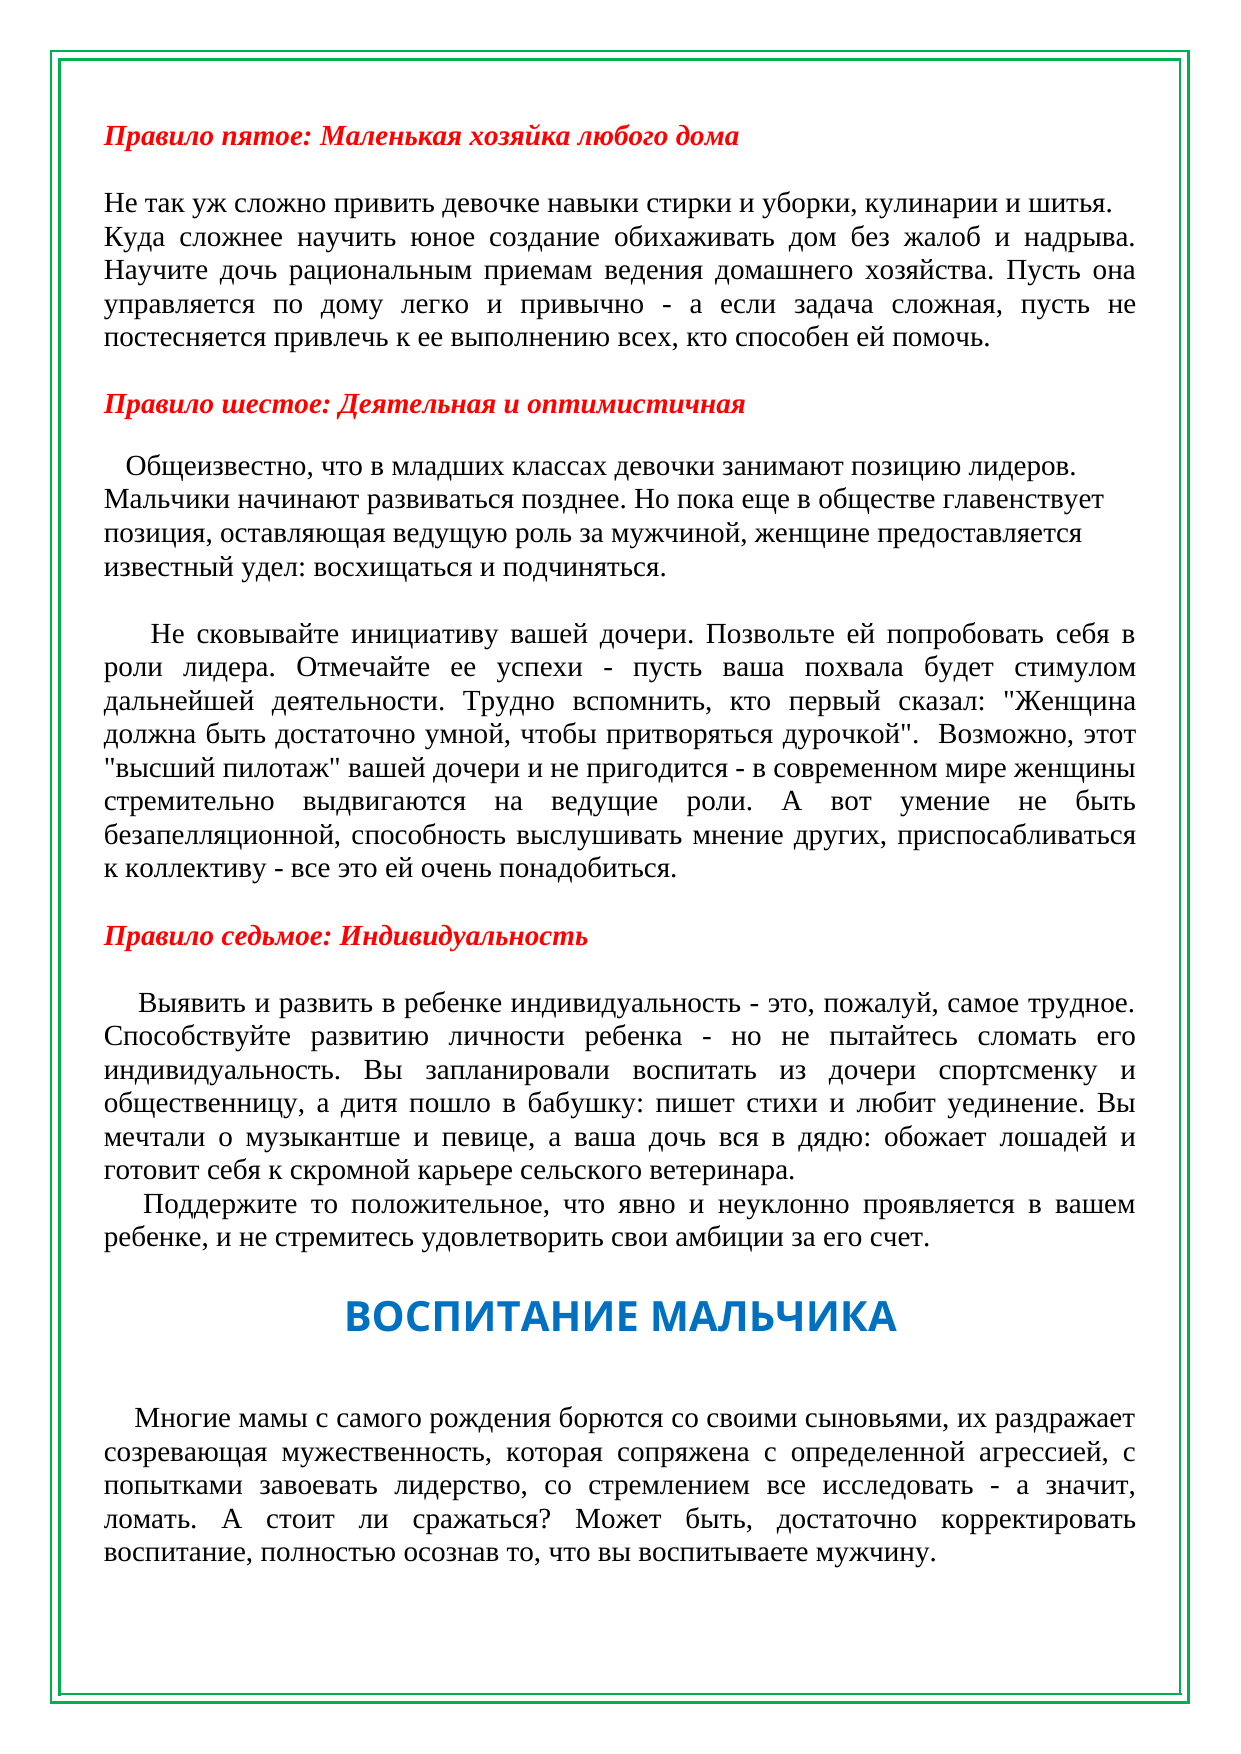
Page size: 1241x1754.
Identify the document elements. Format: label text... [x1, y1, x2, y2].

text Правило седьмое: Индивидуальность [103, 918, 1137, 951]
text Не сковывайте инициативу вашей дочери. Позвольте ей попробовать себя в роли лидера. Отмечайте ее успехи - пусть ваша похвала будет стимулом дальнейшей деятельности. Трудно вспомнить, кто первый сказал: "Женщина должна быть достаточно умной, чтобы притворяться дурочкой". Возможно, этот "высший пилотаж" вашей дочери и не пригодится - в современном мире женщины стремительно выдвигаются на ведущие роли. А вот умение не быть безапелляционной, способность выслушивать мнение других, приспосабливаться к коллективу - все это ей очень понадобиться. [103, 616, 1137, 884]
text ВОСПИТАНИЕ МАЛЬЧИКА [103, 1287, 1137, 1343]
text Многие мамы с самого рождения борются со своими сыновьями, их раздражает созревающая мужественность, которая сопряжена с определенной агрессией, с попытками завоевать лидерство, со стремлением все исследовать - а значит, ломать. А стоит ли сражаться? Может быть, достаточно корректировать воспитание, полностью осознав то, что вы воспитываете мужчину. [103, 1400, 1137, 1568]
text Выявить и развить в ребенке индивидуальность - это, пожалуй, самое трудное. Способствуйте развитию личности ребенка - но не пытайтесь сломать его индивидуальность. Вы запланировали воспитать из дочери спортсменку и общественницу, а дитя пошло в бабушку: пишет стихи и любит уединение. Вы мечтали о музыкантше и певице, а ваша дочь вся в дядю: обожает лошадей и готовит себя к скромной карьере сельского ветеринара. [103, 985, 1137, 1186]
text Поддержите то положительное, что явно и неуклонно проявляется в вашем ребенке, и не стремитесь удовлетворить свои амбиции за его счет. [103, 1186, 1137, 1253]
text Правило шестое: Деятельная и оптимистичная [103, 386, 1137, 420]
text Правило пятое: Маленькая хозяйка любого дома [103, 118, 1137, 152]
text Куда сложнее научить юное создание обихаживать дом без жалоб и надрыва. Научите дочь рациональным приемам ведения домашнего хозяйства. Пусть она управляется по дому легко и привычно - а если задача сложная, пусть не постесняется привлечь к ее выполнению всех, кто способен ей помочь. [103, 219, 1137, 353]
text Не так уж сложно привить девочке навыки стирки и уборки, кулинарии и шитья. [103, 185, 1137, 219]
text Общеизвестно, что в младших классах девочки занимают позицию лидеров. Мальчики начинают развиваться позднее. Но пока еще в обществе главенствует позиция, оставляющая ведущую роль за мужчиной, женщине предоставляется известный удел: восхищаться и подчиняться. [103, 448, 1137, 582]
